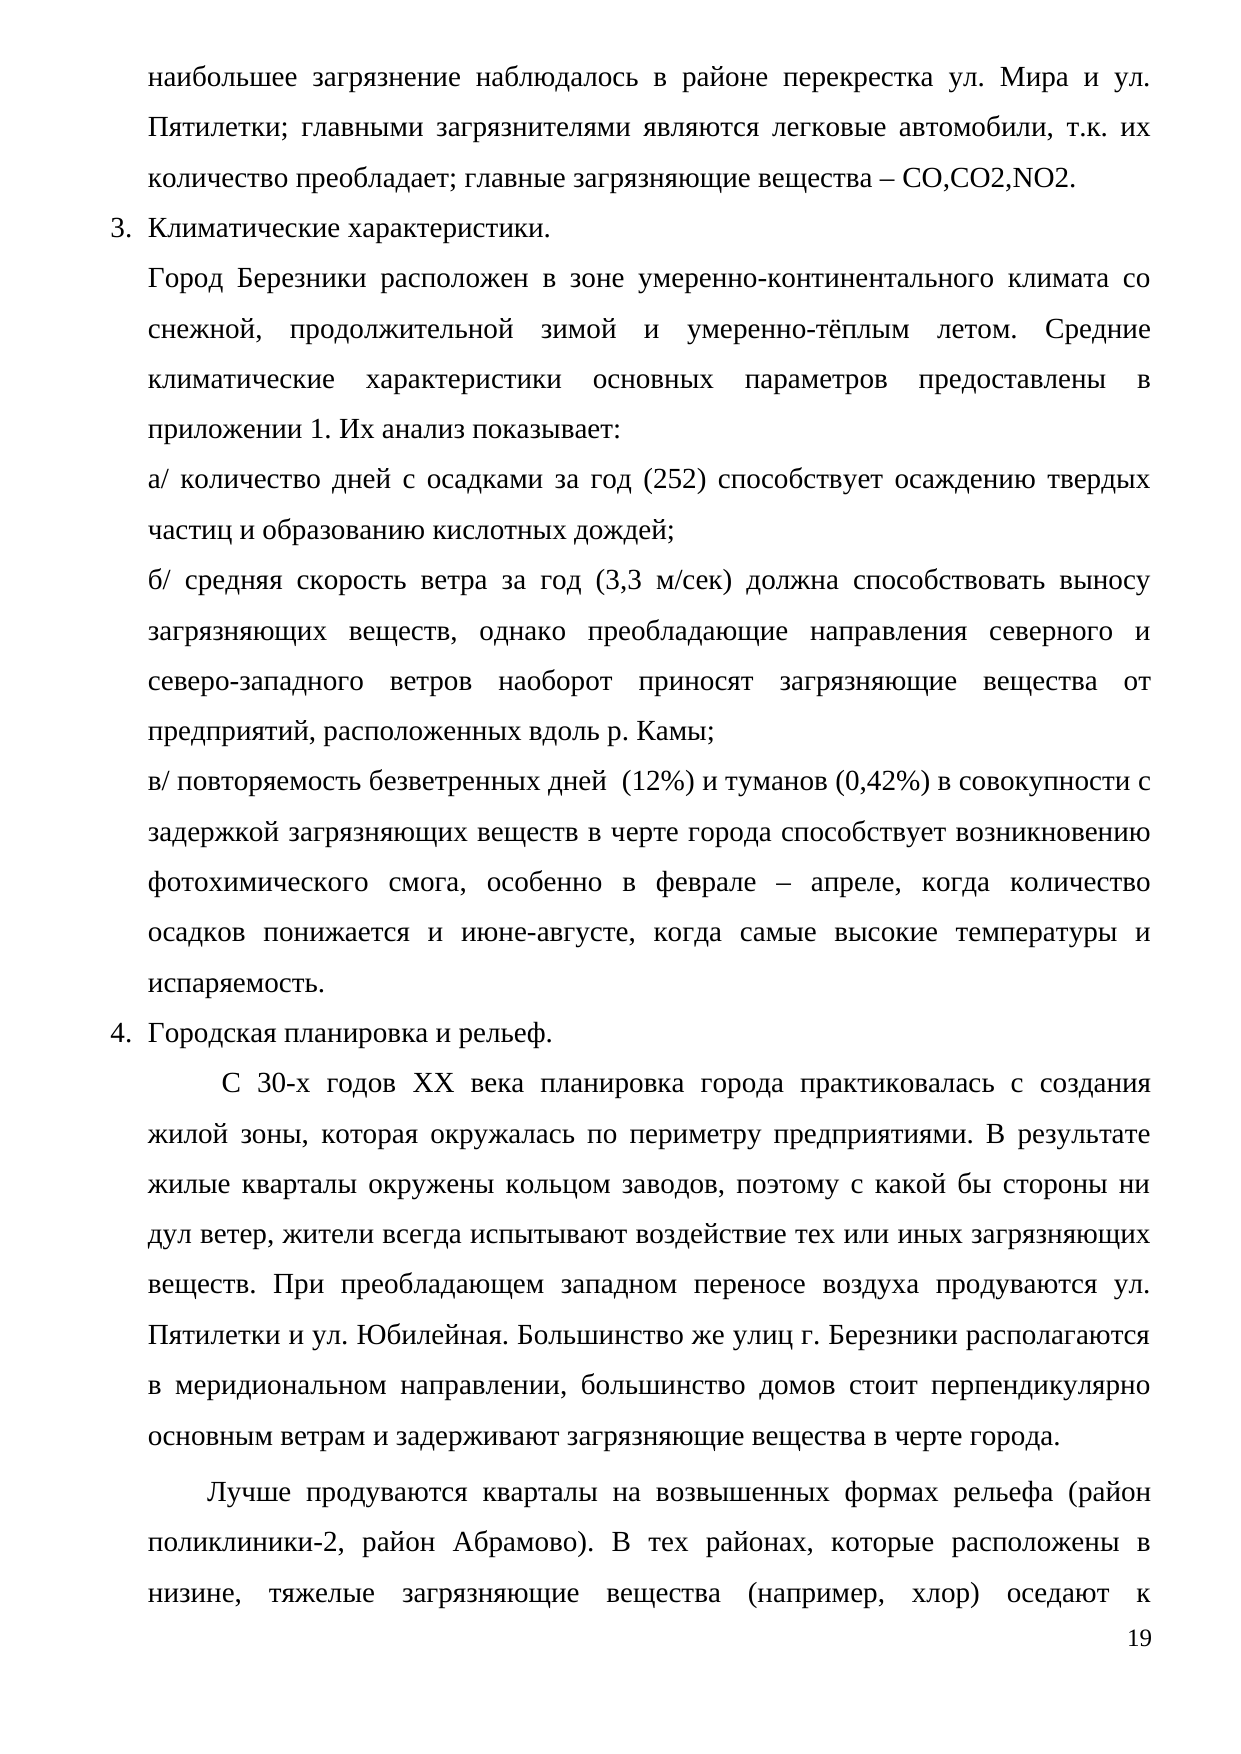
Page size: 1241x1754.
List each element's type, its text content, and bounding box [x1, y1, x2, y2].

text в/ повторяемость безветренных дней (12%) и туманов (0,42%) в совокупности с задержкой загрязняющих веществ в черте города способствует возникновению фотохимического смога, особенно в феврале – апреле, когда количество осадков понижается и июне-августе, когда самые высокие температуры и испаряемость. [148, 763, 1152, 998]
text Город Березники расположен в зоне умеренно-континентального климата со снежной, продолжительной зимой и умеренно-тёплым летом. Средние климатические характеристики основных параметров предоставлены в приложении 1. Их анализ показывает: [148, 260, 1152, 445]
list Городская планировка и рельеф. [110, 1015, 1152, 1049]
text а/ количество дней с осадками за год (252) способствует осаждению твердых частиц и образованию кислотных дождей; [148, 462, 1152, 546]
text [148, 59, 1152, 193]
text б/ средняя скорость ветра за год (3,3 м/сек) должна способствовать выносу загрязняющих веществ, однако преобладающие направления северного и северо-западного ветров наоборот приносят загрязняющие вещества от предприятий, расположенных вдоль р. Камы; [148, 562, 1152, 747]
list Климатические характеристики. [110, 210, 1152, 244]
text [148, 1474, 1152, 1608]
text С 30-х годов XX века планировка города практиковалась с создания жилой зоны, которая окружалась по периметру предприятиями. В результате жилые кварталы окружены кольцом заводов, поэтому с какой бы стороны ни дул ветер, жители всегда испытывают воздействие тех или иных загрязняющих веществ. При преобладающем западном переносе воздуха продуваются ул. Пятилетки и ул. Юбилейная. Большинство же улиц г. Березники располагаются в меридиональном направлении, большинство домов стоит перпендикулярно основным ветрам и задерживают загрязняющие вещества в черте города. [148, 1065, 1152, 1451]
